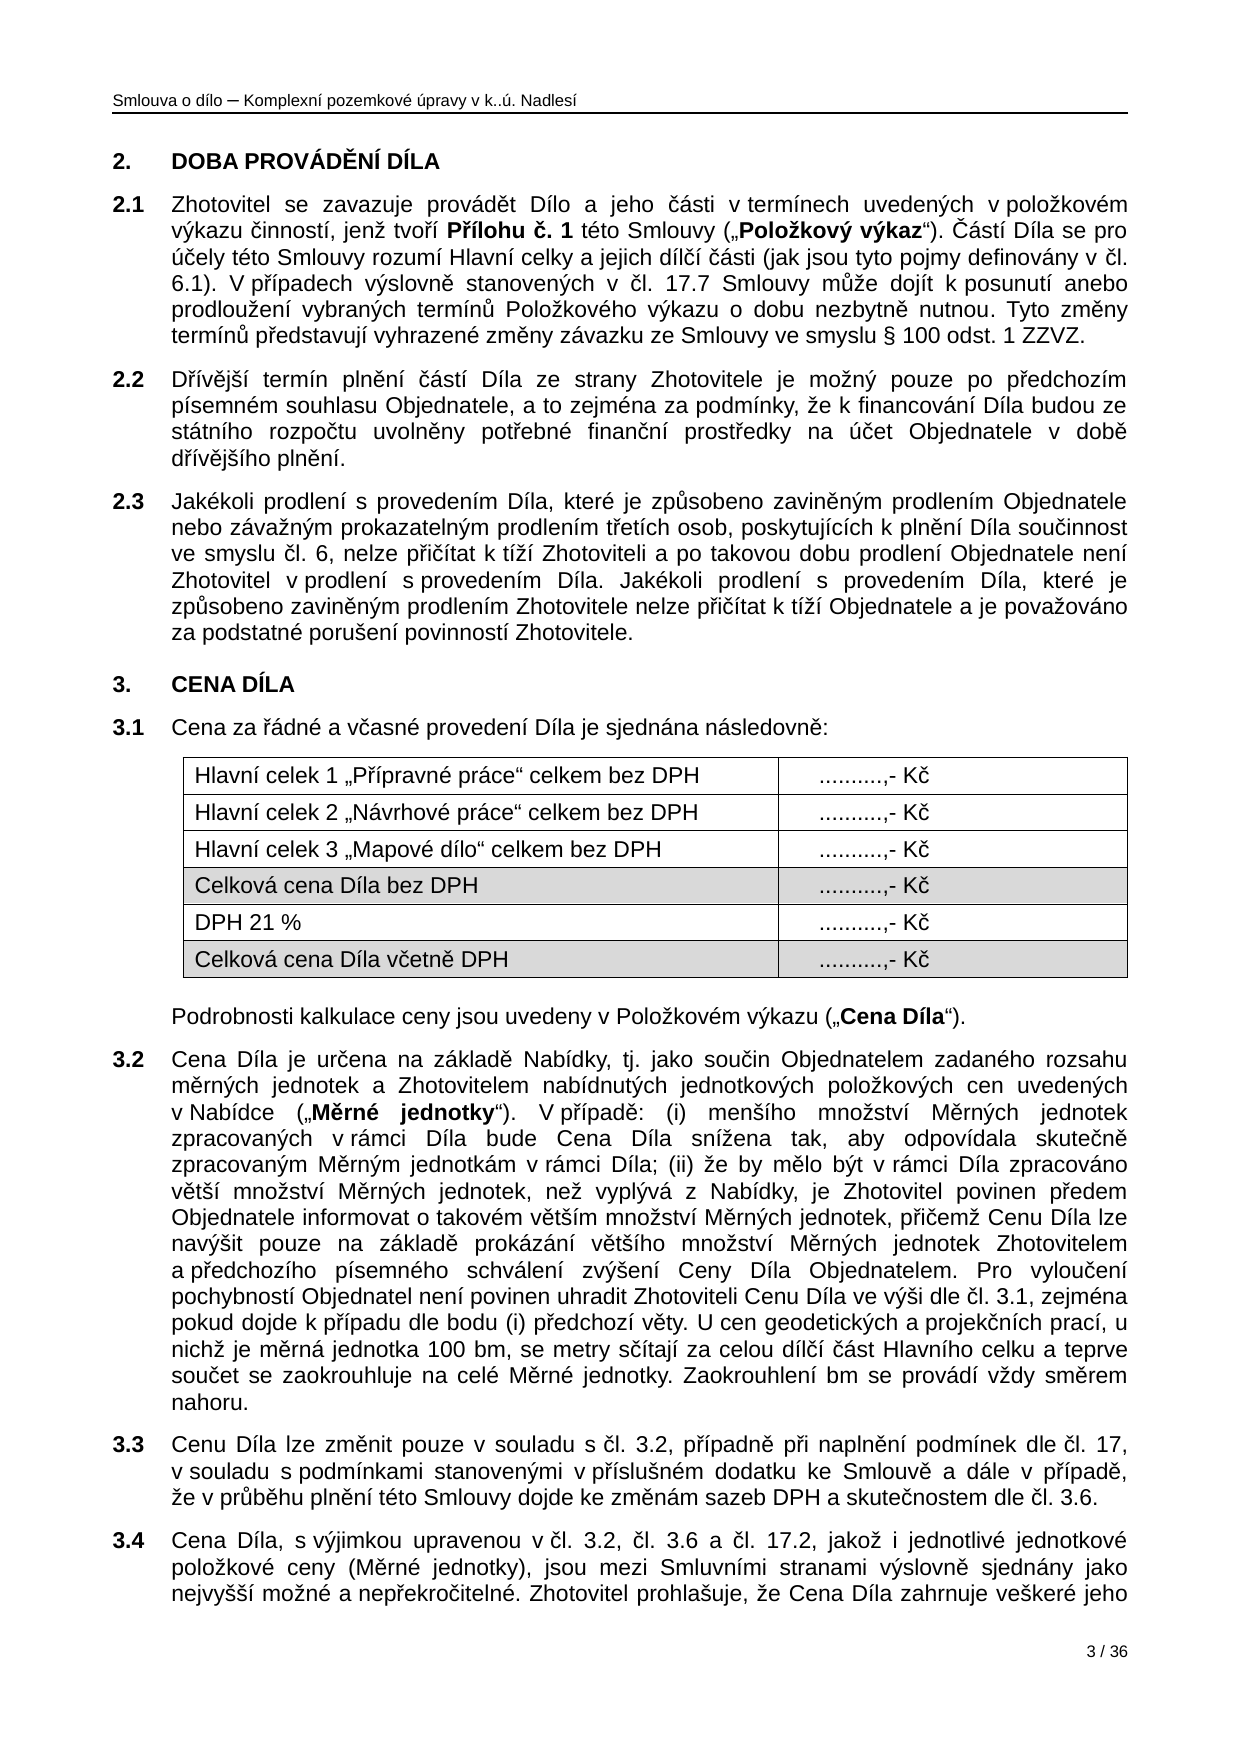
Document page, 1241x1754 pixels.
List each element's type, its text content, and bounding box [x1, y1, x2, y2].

text Cena za řádné a včasné provedení Díla je sjednána následovně: [112, 714, 1128, 740]
table_cell Celková cena Díla bez DPH [184, 868, 778, 903]
table_cell Hlavní celek 2 „Návrhové práce“ celkem bez DPH [184, 795, 778, 830]
table_cell Hlavní celek 3 „Mapové dílo“ celkem bez DPH [184, 831, 778, 867]
table_header ..........,- Kč [779, 758, 1127, 793]
table_header Hlavní celek 1 „Přípravné práce“ celkem bez DPH [184, 758, 778, 793]
text Zhotovitel se zavazuje provádět Dílo a jeho části v termínech uvedených v položkovém výkazu činností, jenž tvoří Přílohu č. 1 této Smlouvy („Položkový výkaz“). Částí Díla se pro účely této Smlouvy rozumí Hlavní celky a jejich dílčí části (jak jsou tyto pojmy definovány v čl. 6.1). V případech výslovně stanovených v čl. 17.7 Smlouvy může dojít k posunutí anebo prodloužení vybraných termínů Položkového výkazu o dobu nezbytně nutnou. Tyto změny termínů představují vyhrazené změny závazku ze Smlouvy ve smyslu § 100 odst. 1 ZZVZ. [112, 191, 1128, 349]
table_cell ..........,- Kč [779, 831, 1127, 867]
text Dřívější termín plnění částí Díla ze strany Zhotovitele je možný pouze po předchozím písemném souhlasu Objednatele, a to zejména za podmínky, že k financování Díla budou ze státního rozpočtu uvolněny potřebné finanční prostředky na účet Objednatele v době dřívějšího plnění. [112, 366, 1128, 471]
table_cell ..........,- Kč [779, 905, 1127, 940]
text Doba PROVÁDĚNÍ díla [112, 148, 1128, 174]
table_cell ..........,- Kč [779, 868, 1127, 903]
table_cell DPH 21 % [184, 905, 778, 940]
table_cell ..........,- Kč [779, 941, 1127, 977]
list Podrobnosti kalkulace ceny jsou uvedeny v Položkovém výkazu („Cena Díla“). [171, 1003, 1128, 1029]
text Jakékoli prodlení s provedením Díla, které je způsobeno zaviněným prodlením Objednatele nebo závažným prokazatelným prodlením třetích osob, poskytujících k plnění Díla součinnost ve smyslu čl. 6, nelze přičítat k tíží Zhotoviteli a po takovou dobu prodlení Objednatele není Zhotovitel v prodlení s provedením Díla. Jakékoli prodlení s provedením Díla, které je způsobeno zaviněným prodlením Zhotovitele nelze přičítat k tíží Objednatele a je považováno za podstatné porušení povinností Zhotovitele. [112, 488, 1128, 646]
text Cena díla [112, 671, 1128, 697]
table_cell ..........,- Kč [779, 795, 1127, 830]
text Cena Díla je určena na základě Nabídky, tj. jako součin Objednatelem zadaného rozsahu měrných jednotek a Zhotovitelem nabídnutých jednotkových položkových cen uvedených v Nabídce („Měrné jednotky“). V případě: (i) menšího množství Měrných jednotek zpracovaných v rámci Díla bude Cena Díla snížena tak, aby odpovídala skutečně zpracovaným Měrným jednotkám v rámci Díla; (ii) že by mělo být v rámci Díla zpracováno větší množství Měrných jednotek, než vyplývá z Nabídky, je Zhotovitel povinen předem Objednatele informovat o takovém větším množství Měrných jednotek, přičemž Cenu Díla lze navýšit pouze na základě prokázání většího množství Měrných jednotek Zhotovitelem a předchozího písemného schválení zvýšení Ceny Díla Objednatelem. Pro vyloučení pochybností Objednatel není povinen uhradit Zhotoviteli Cenu Díla ve výši dle čl. 3.1, zejména pokud dojde k případu dle bodu (i) předchozí věty. U cen geodetických a projekčních prací, u nichž je měrná jednotka 100 bm, se metry sčítají za celou dílčí část Hlavního celku a teprve součet se zaokrouhluje na celé Měrné jednotky. Zaokrouhlení bm se provádí vždy směrem nahoru. [112, 1046, 1128, 1415]
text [112, 1527, 1128, 1606]
text Cenu Díla lze změnit pouze v souladu s čl. 3.2, případně při naplnění podmínek dle čl. 17, v souladu s podmínkami stanovenými v příslušném dodatku ke Smlouvě a dále v případě, že v průběhu plnění této Smlouvy dojde ke změnám sazeb DPH a skutečnostem dle čl. 3.6. [112, 1431, 1128, 1511]
table_cell Celková cena Díla včetně DPH [184, 941, 778, 977]
